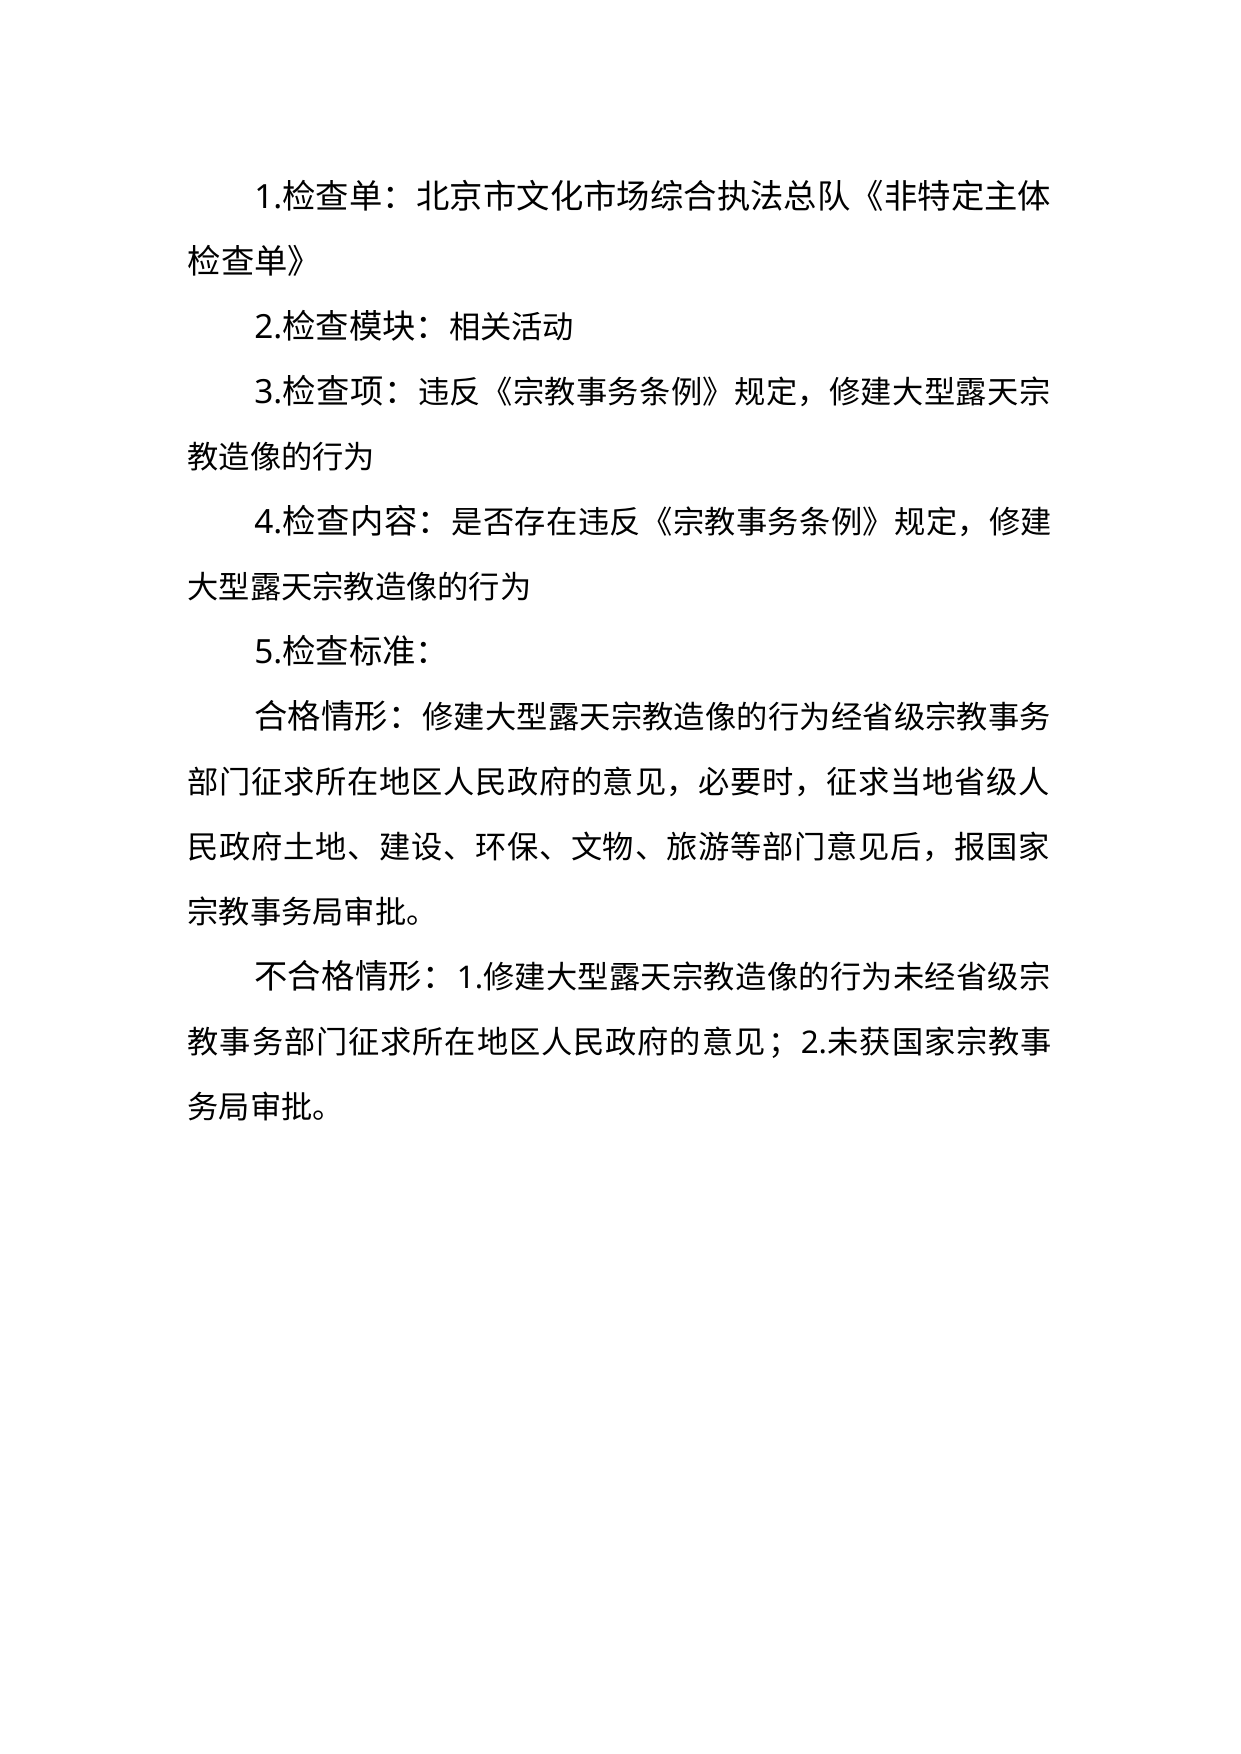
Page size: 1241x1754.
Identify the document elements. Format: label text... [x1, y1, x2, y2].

text 不合格情形：1.修建大型露天宗教造像的行为未经省级宗教事务部门征求所在地区人民政府的意见；2.未获国家宗教事务局审批。 [187, 942, 1053, 1137]
text 1.检查单：北京市文化市场综合执法总队《非特定主体检查单》 [187, 162, 1053, 292]
text 5.检查标准： [187, 617, 1053, 682]
text 4.检查内容：是否存在违反《宗教事务条例》规定，修建大型露天宗教造像的行为 [187, 487, 1053, 617]
text 合格情形：修建大型露天宗教造像的行为经省级宗教事务部门征求所在地区人民政府的意见，必要时，征求当地省级人民政府土地、建设、环保、文物、旅游等部门意见后，报国家宗教事务局审批。 [187, 682, 1053, 942]
text 2.检查模块：相关活动 [187, 292, 1053, 357]
text 3.检查项：违反《宗教事务条例》规定，修建大型露天宗教造像的行为 [187, 357, 1053, 487]
